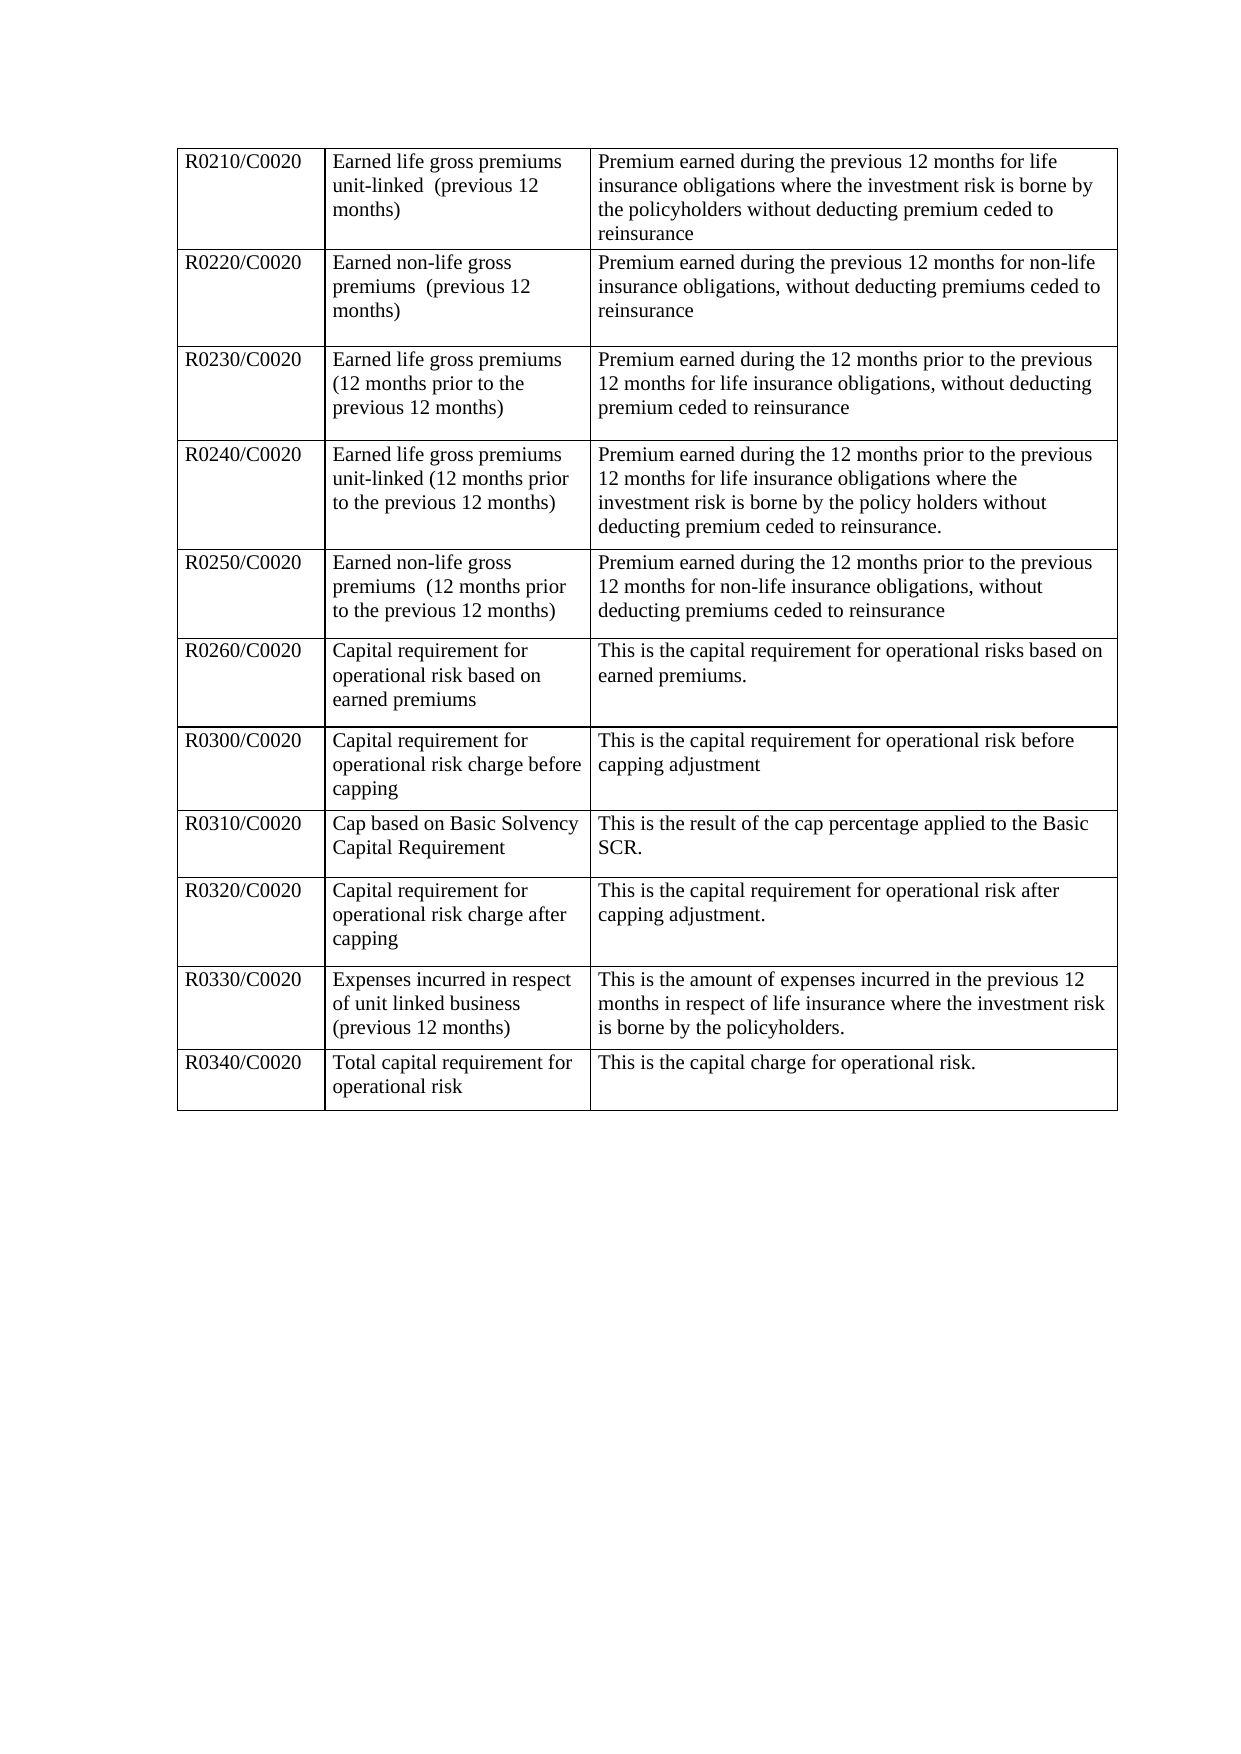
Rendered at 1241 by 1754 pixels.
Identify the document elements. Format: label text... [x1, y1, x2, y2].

table_cell Premium earned during the 12 months prior to the previous 12 months for life insurance obligations, without deducting premium ceded to reinsurance [591, 347, 1117, 440]
table_cell Premium earned during the previous 12 months for life insurance obligations where the investment risk is borne by the policyholders without deducting premium ceded to reinsurance [591, 149, 1117, 249]
table_cell R0330/C0020 [178, 967, 324, 1048]
table_cell R0210/C0020 [178, 149, 324, 249]
table_cell R0230/C0020 [178, 347, 324, 440]
table_cell Earned life gross premiums unit-linked (previous 12 months) [326, 149, 590, 249]
table_cell Expenses incurred in respect of unit linked business (previous 12 months) [326, 967, 590, 1048]
table_cell This is the capital requirement for operational risk after capping adjustment. [591, 878, 1117, 966]
table_cell R0310/C0020 [178, 811, 324, 877]
table_cell Capital requirement for operational risk charge after capping [326, 878, 590, 966]
table_cell R0220/C0020 [178, 250, 324, 346]
table_cell Capital requirement for operational risk charge before capping [326, 728, 590, 810]
table_cell Earned life gross premiums unit-linked (12 months prior to the previous 12 months) [326, 441, 590, 549]
table_cell R0340/C0020 [178, 1050, 324, 1110]
table_cell Earned non-life gross premiums (previous 12 months) [326, 250, 590, 346]
table_cell Premium earned during the 12 months prior to the previous 12 months for non-life insurance obligations, without deducting premiums ceded to reinsurance [591, 550, 1117, 637]
table_cell R0240/C0020 [178, 441, 324, 549]
table_cell Total capital requirement for operational risk [326, 1050, 590, 1110]
table_cell This is the capital requirement for operational risk before capping adjustment [591, 728, 1117, 810]
table_cell Capital requirement for operational risk based on earned premiums [326, 639, 590, 726]
table_cell Earned non-life gross premiums (12 months prior to the previous 12 months) [326, 550, 590, 637]
table_cell This is the capital requirement for operational risks based on earned premiums. [591, 639, 1117, 726]
table_cell This is the amount of expenses incurred in the previous 12 months in respect of life insurance where the investment risk is borne by the policyholders. [591, 967, 1117, 1048]
table_cell R0260/C0020 [178, 639, 324, 726]
table_cell R0250/C0020 [178, 550, 324, 637]
table_cell Premium earned during the 12 months prior to the previous 12 months for life insurance obligations where the investment risk is borne by the policy holders without deducting premium ceded to reinsurance. [591, 441, 1117, 549]
table_cell R0320/C0020 [178, 878, 324, 966]
table_cell This is the result of the cap percentage applied to the Basic SCR. [591, 811, 1117, 877]
table_cell R0300/C0020 [178, 728, 324, 810]
table_cell Cap based on Basic Solvency Capital Requirement [326, 811, 590, 877]
table_cell Earned life gross premiums (12 months prior to the previous 12 months) [326, 347, 590, 440]
table_cell Premium earned during the previous 12 months for non-life insurance obligations, without deducting premiums ceded to reinsurance [591, 250, 1117, 346]
table_cell This is the capital charge for operational risk. [591, 1050, 1117, 1110]
